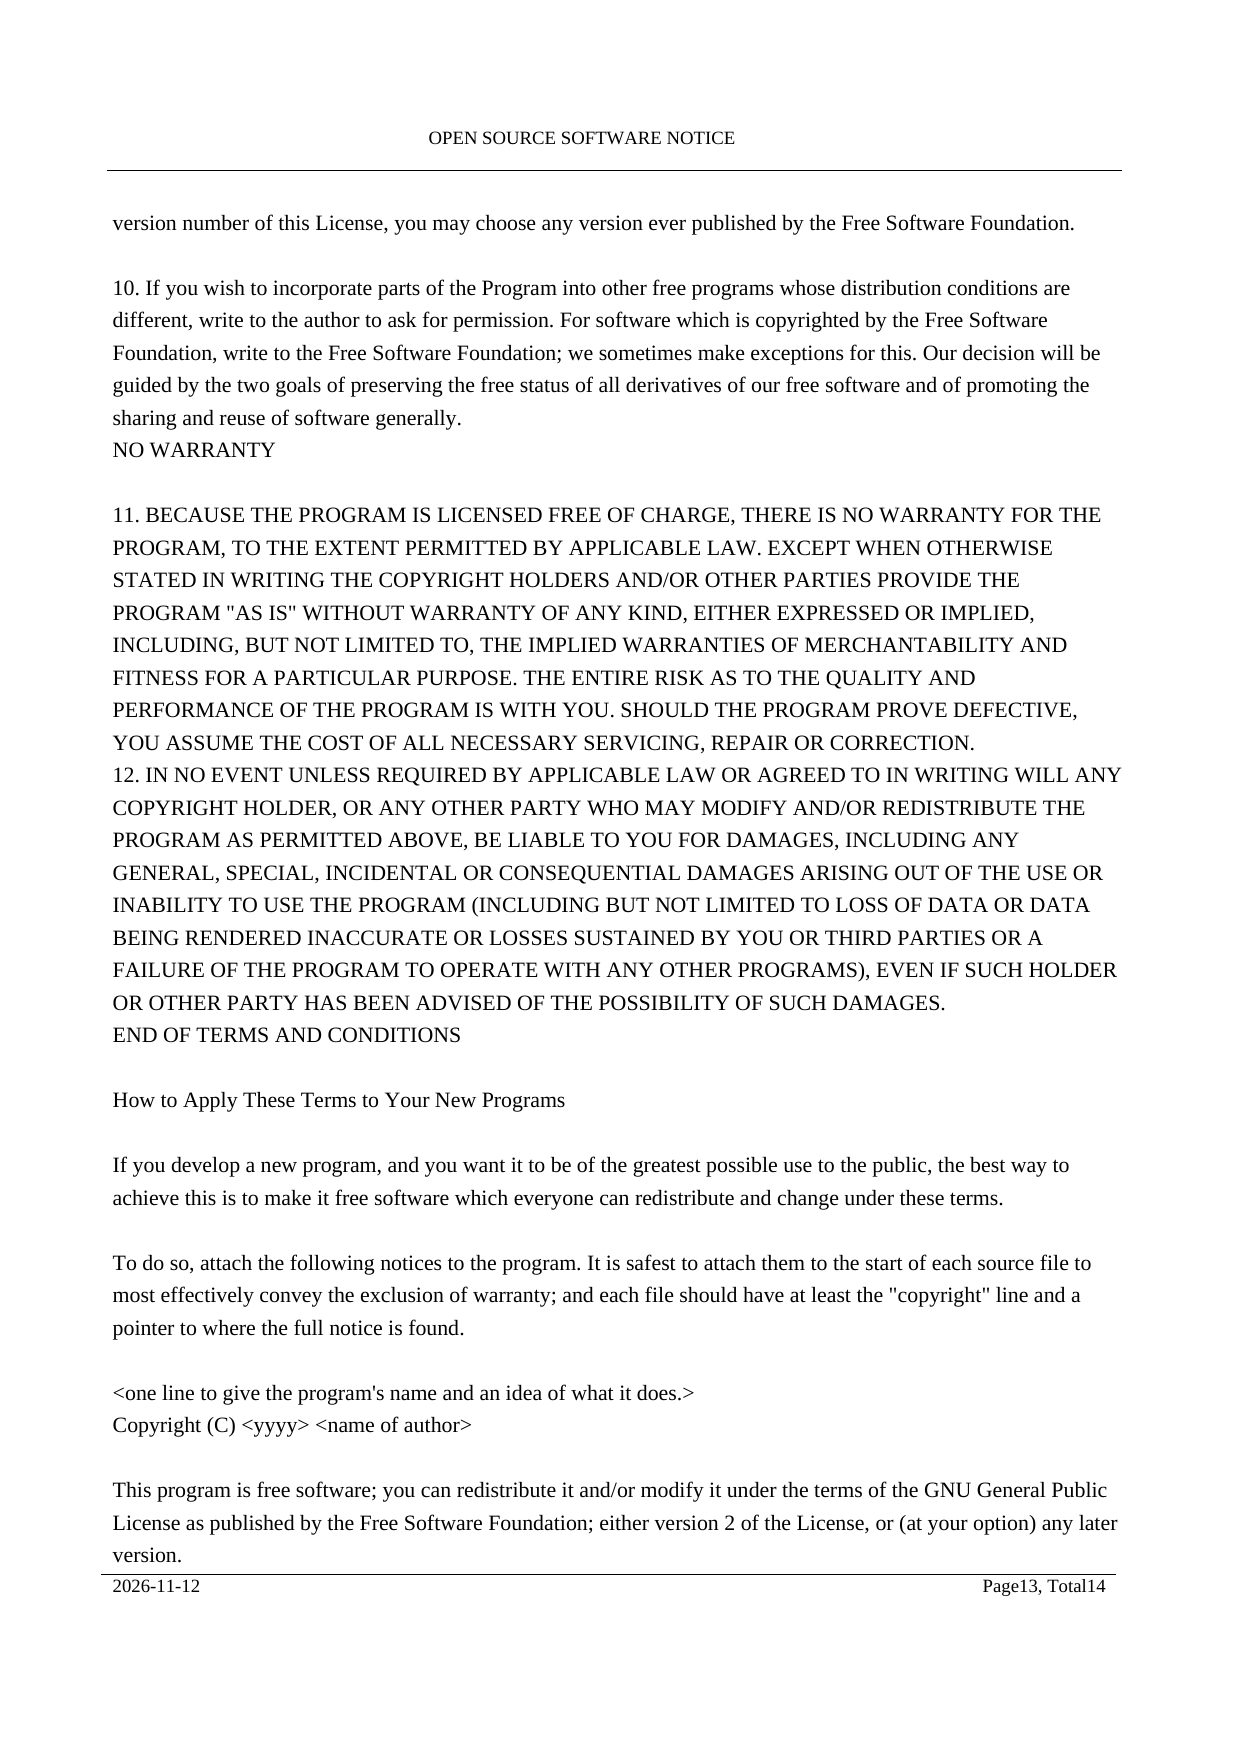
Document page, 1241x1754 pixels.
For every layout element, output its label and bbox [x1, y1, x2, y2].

text [112, 206, 1128, 1571]
